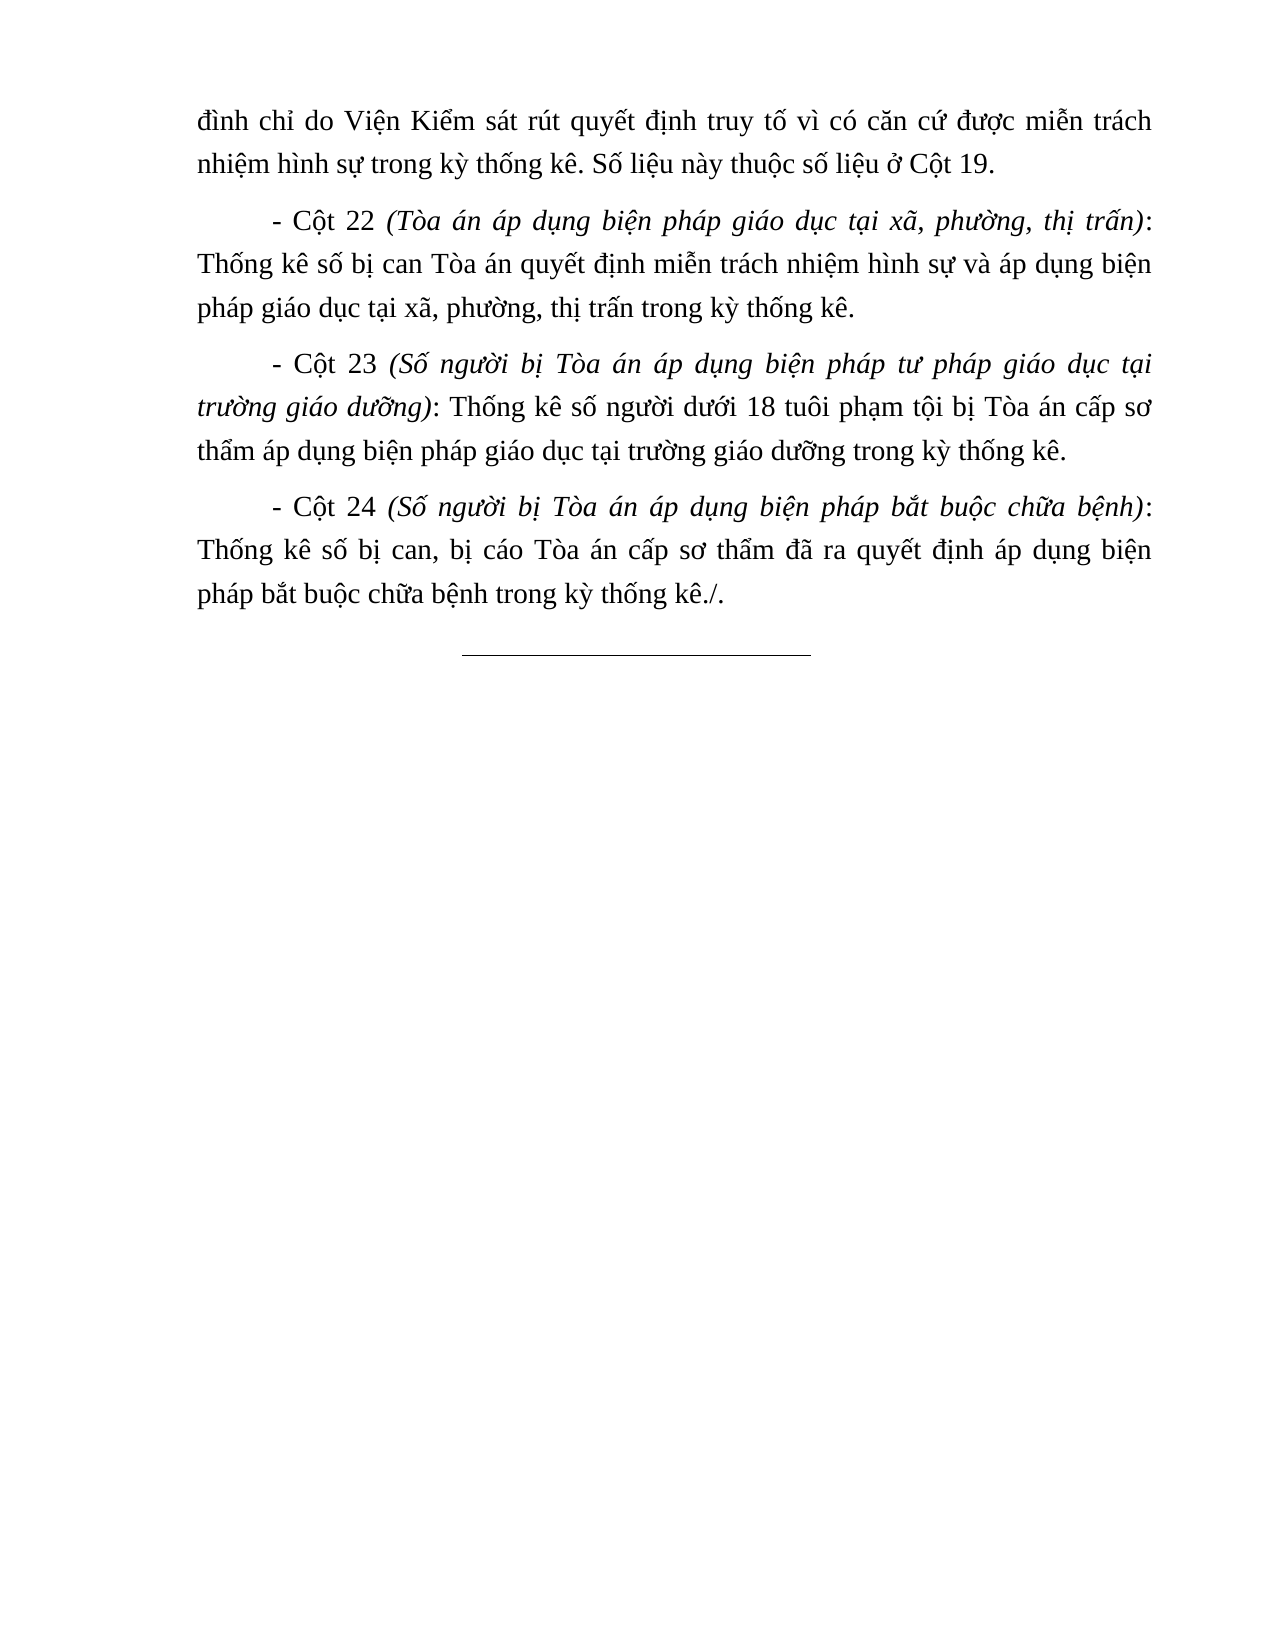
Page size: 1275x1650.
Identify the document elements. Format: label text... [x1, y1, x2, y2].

text - Cột 23 (Số người bị Tòa án áp dụng biện pháp tư pháp giáo dục tại trường giáo dưỡng): Thống kê số người dưới 18 tuôi phạm tội bị Tòa án cấp sơ thẩm áp dụng biện pháp giáo dục tại trường giáo dưỡng trong kỳ thống kê. [197, 346, 1153, 466]
text - Cột 24 (Số người bị Tòa án áp dụng biện pháp bắt buộc chữa bệnh): Thống kê số bị can, bị cáo Tòa án cấp sơ thẩm đã ra quyết định áp dụng biện pháp bắt buộc chữa bệnh trong kỳ thống kê./. [197, 489, 1153, 609]
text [197, 103, 1153, 180]
text - Cột 22 (Tòa án áp dụng biện pháp giáo dục tại xã, phường, thị trấn): Thống kê số bị can Tòa án quyết định miễn trách nhiệm hình sự và áp dụng biện pháp giáo dục tại xã, phường, thị trấn trong kỳ thống kê. [197, 203, 1153, 323]
